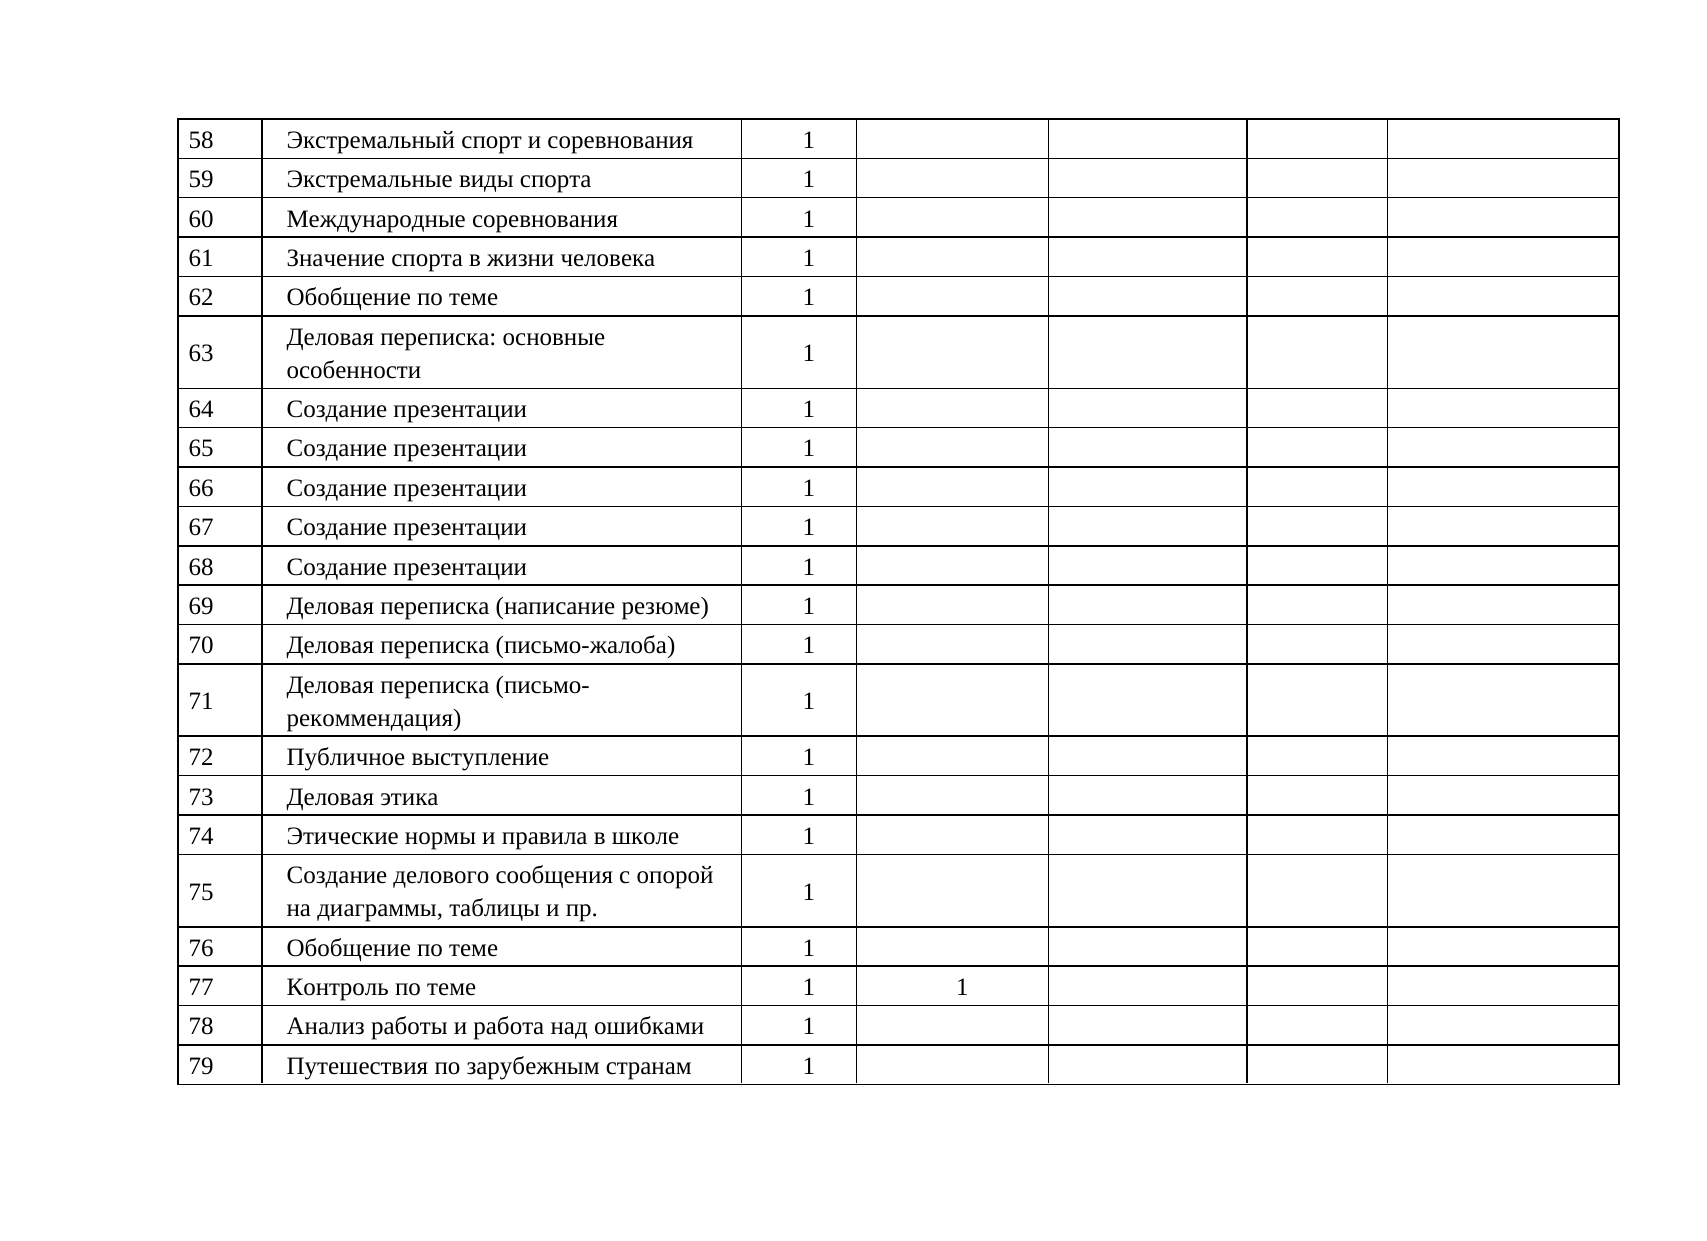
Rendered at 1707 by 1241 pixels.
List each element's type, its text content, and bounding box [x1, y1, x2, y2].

table_cell 72 [179, 737, 261, 775]
table_cell [1388, 967, 1618, 1005]
table_cell [1388, 507, 1618, 545]
table_cell 1 [742, 277, 856, 315]
table_cell Создание презентации [263, 468, 741, 506]
table_cell [857, 317, 1048, 387]
table_cell [1248, 428, 1387, 466]
table_cell [1049, 967, 1246, 1005]
table_cell [1248, 468, 1387, 506]
table_cell 1 [742, 816, 856, 853]
table_cell 77 [179, 967, 261, 1005]
table_cell [1388, 468, 1618, 506]
table_cell [1049, 238, 1246, 276]
table_cell [857, 665, 1048, 735]
table_cell [1049, 277, 1246, 315]
table_cell [1049, 317, 1246, 387]
table_cell [1049, 468, 1246, 506]
table_cell 73 [179, 776, 261, 814]
table_cell 58 [179, 120, 261, 157]
table_cell [1248, 198, 1387, 236]
table_cell 69 [179, 586, 261, 624]
table_cell [1049, 665, 1246, 735]
table_cell [1248, 1046, 1387, 1083]
table_cell 67 [179, 507, 261, 545]
table_cell Значение спорта в жизни человека [263, 238, 741, 276]
table_cell [1388, 1046, 1618, 1083]
table_cell [1049, 159, 1246, 197]
table_cell [1388, 428, 1618, 466]
table_cell Международные соревнования [263, 198, 741, 236]
table_cell [857, 238, 1048, 276]
table_cell 79 [179, 1046, 261, 1083]
table_cell [857, 428, 1048, 466]
table_cell 1 [742, 1006, 856, 1044]
table_cell [857, 507, 1048, 545]
table_cell [1049, 120, 1246, 157]
table_cell [857, 737, 1048, 775]
table_cell [1388, 238, 1618, 276]
table_cell Контроль по теме [263, 967, 741, 1005]
table_cell 76 [179, 928, 261, 965]
table_cell Деловая этика [263, 776, 741, 814]
table_cell [857, 625, 1048, 663]
table_cell Создание делового сообщения с опорой на диаграммы, таблицы и пр. [263, 855, 741, 926]
table_cell Этические нормы и правила в школе [263, 816, 741, 853]
table_cell 1 [742, 586, 856, 624]
table_cell [857, 1046, 1048, 1083]
table_cell [857, 1006, 1048, 1044]
table_cell Обобщение по теме [263, 928, 741, 965]
table_cell 60 [179, 198, 261, 236]
table_cell [1248, 507, 1387, 545]
table_cell 1 [742, 855, 856, 926]
table_cell [1049, 855, 1246, 926]
table_cell [1049, 389, 1246, 427]
table_cell 1 [742, 928, 856, 965]
table_cell 1 [742, 468, 856, 506]
table_cell 1 [742, 389, 856, 427]
table_cell Деловая переписка (письмо-жалоба) [263, 625, 741, 663]
table_cell [857, 120, 1048, 157]
table_cell [1388, 776, 1618, 814]
table_cell Деловая переписка (написание резюме) [263, 586, 741, 624]
table_cell [1248, 389, 1387, 427]
table_cell Публичное выступление [263, 737, 741, 775]
table_cell 1 [742, 776, 856, 814]
table_cell [857, 468, 1048, 506]
table_cell 78 [179, 1006, 261, 1044]
table_cell 1 [742, 317, 856, 387]
table_cell [857, 928, 1048, 965]
table_cell [1049, 586, 1246, 624]
table_cell [1248, 737, 1387, 775]
table_cell [1388, 928, 1618, 965]
table_cell [1248, 1006, 1387, 1044]
table_cell [1049, 625, 1246, 663]
table_cell [1049, 928, 1246, 965]
table_cell [857, 277, 1048, 315]
table_cell Экстремальные виды спорта [263, 159, 741, 197]
table_cell Деловая переписка: основные особенности [263, 317, 741, 387]
table_cell [1248, 855, 1387, 926]
table_cell [1248, 665, 1387, 735]
table_cell [857, 198, 1048, 236]
table_cell 74 [179, 816, 261, 853]
table_cell 1 [742, 547, 856, 584]
table_cell [1248, 625, 1387, 663]
table_cell [1388, 625, 1618, 663]
table_cell [1049, 816, 1246, 853]
table_cell [1388, 277, 1618, 315]
table_cell [1049, 1006, 1246, 1044]
table_cell [1049, 776, 1246, 814]
table_cell 68 [179, 547, 261, 584]
table_cell [1248, 967, 1387, 1005]
table_cell [1248, 586, 1387, 624]
table_cell Создание презентации [263, 547, 741, 584]
table_cell [857, 776, 1048, 814]
table_cell 63 [179, 317, 261, 387]
table_cell [1248, 277, 1387, 315]
table_cell [1049, 1046, 1246, 1083]
table_cell 75 [179, 855, 261, 926]
table_cell 1 [742, 120, 856, 157]
table_cell [1388, 1006, 1618, 1044]
table_cell 1 [742, 967, 856, 1005]
table_cell 1 [742, 737, 856, 775]
table_cell [857, 389, 1048, 427]
table_cell [1248, 120, 1387, 157]
table_cell 1 [857, 967, 1048, 1005]
table_cell Экстремальный спорт и соревнования [263, 120, 741, 157]
table_cell [1049, 507, 1246, 545]
table_cell [1388, 317, 1618, 387]
table_cell [1388, 816, 1618, 853]
table_cell [1388, 665, 1618, 735]
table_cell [263, 1046, 741, 1083]
table_cell [1248, 776, 1387, 814]
table_cell [1388, 547, 1618, 584]
table_cell 1 [742, 238, 856, 276]
table_cell 65 [179, 428, 261, 466]
table_cell [1388, 737, 1618, 775]
table_cell [1049, 198, 1246, 236]
table_cell [1049, 547, 1246, 584]
table_cell [1388, 159, 1618, 197]
table_cell [1248, 928, 1387, 965]
table_cell Создание презентации [263, 428, 741, 466]
table_cell Обобщение по теме [263, 277, 741, 315]
table_cell Деловая переписка (письмо-рекоммендация) [263, 665, 741, 735]
table_cell [857, 586, 1048, 624]
table_cell 1 [742, 1046, 856, 1083]
table_cell [1388, 198, 1618, 236]
table_cell 71 [179, 665, 261, 735]
table_cell 70 [179, 625, 261, 663]
table_cell 62 [179, 277, 261, 315]
table_cell [1248, 547, 1387, 584]
table_cell [1049, 428, 1246, 466]
table_cell 61 [179, 238, 261, 276]
table_cell Создание презентации [263, 389, 741, 427]
table_cell 64 [179, 389, 261, 427]
table_cell [857, 816, 1048, 853]
table_cell [1388, 120, 1618, 157]
table_cell Анализ работы и работа над ошибками [263, 1006, 741, 1044]
table_cell 1 [742, 159, 856, 197]
table_cell [857, 159, 1048, 197]
table_cell [1248, 816, 1387, 853]
table_cell 1 [742, 625, 856, 663]
table_cell [857, 855, 1048, 926]
table_cell [1248, 317, 1387, 387]
table_cell [1388, 855, 1618, 926]
table_cell [1388, 389, 1618, 427]
table_cell [1388, 586, 1618, 624]
table_cell [1049, 737, 1246, 775]
table_cell 59 [179, 159, 261, 197]
table_cell [1248, 238, 1387, 276]
table_cell [1248, 159, 1387, 197]
table_cell [857, 547, 1048, 584]
table_cell 1 [742, 507, 856, 545]
table_cell 66 [179, 468, 261, 506]
table_cell 1 [742, 665, 856, 735]
table_cell 1 [742, 198, 856, 236]
table_cell 1 [742, 428, 856, 466]
table_cell Создание презентации [263, 507, 741, 545]
